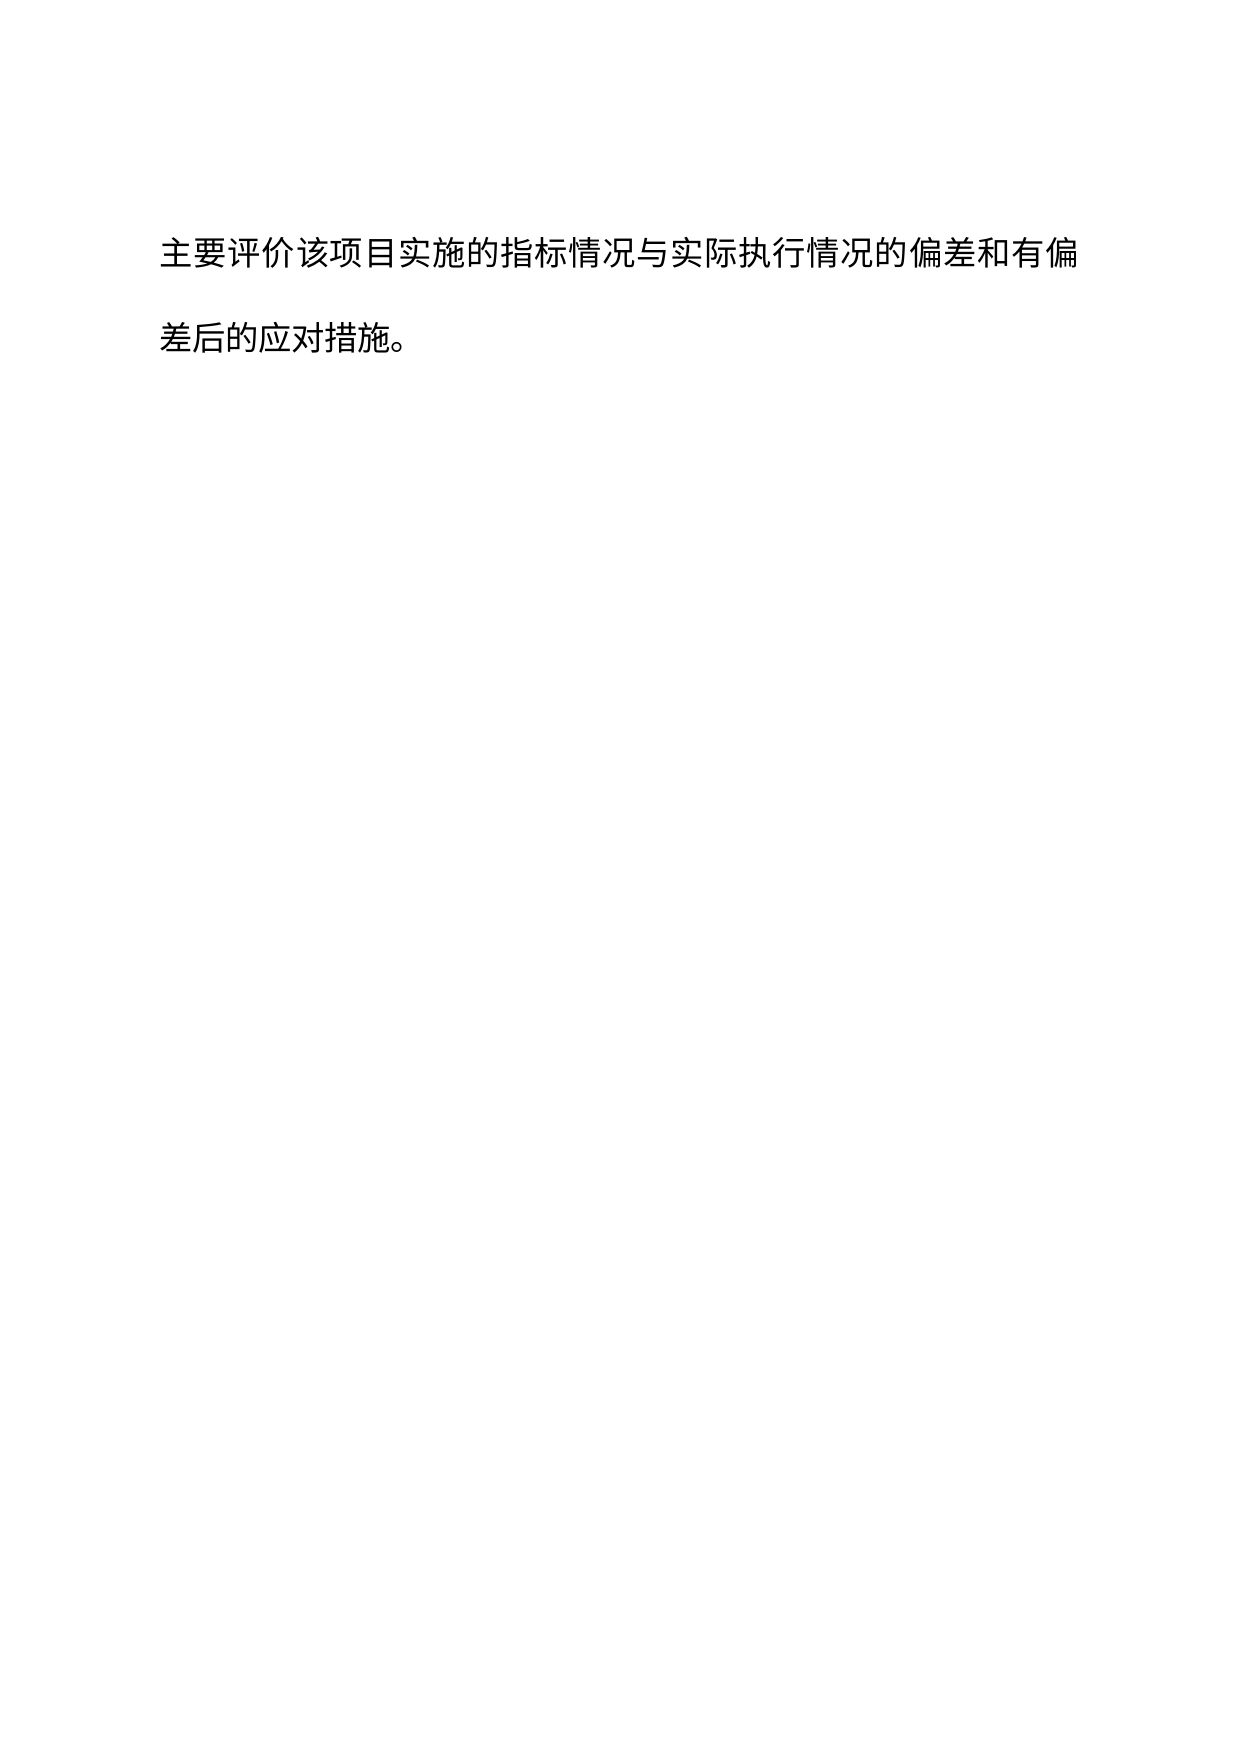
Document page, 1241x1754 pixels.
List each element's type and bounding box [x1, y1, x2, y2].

text [159, 209, 1081, 379]
